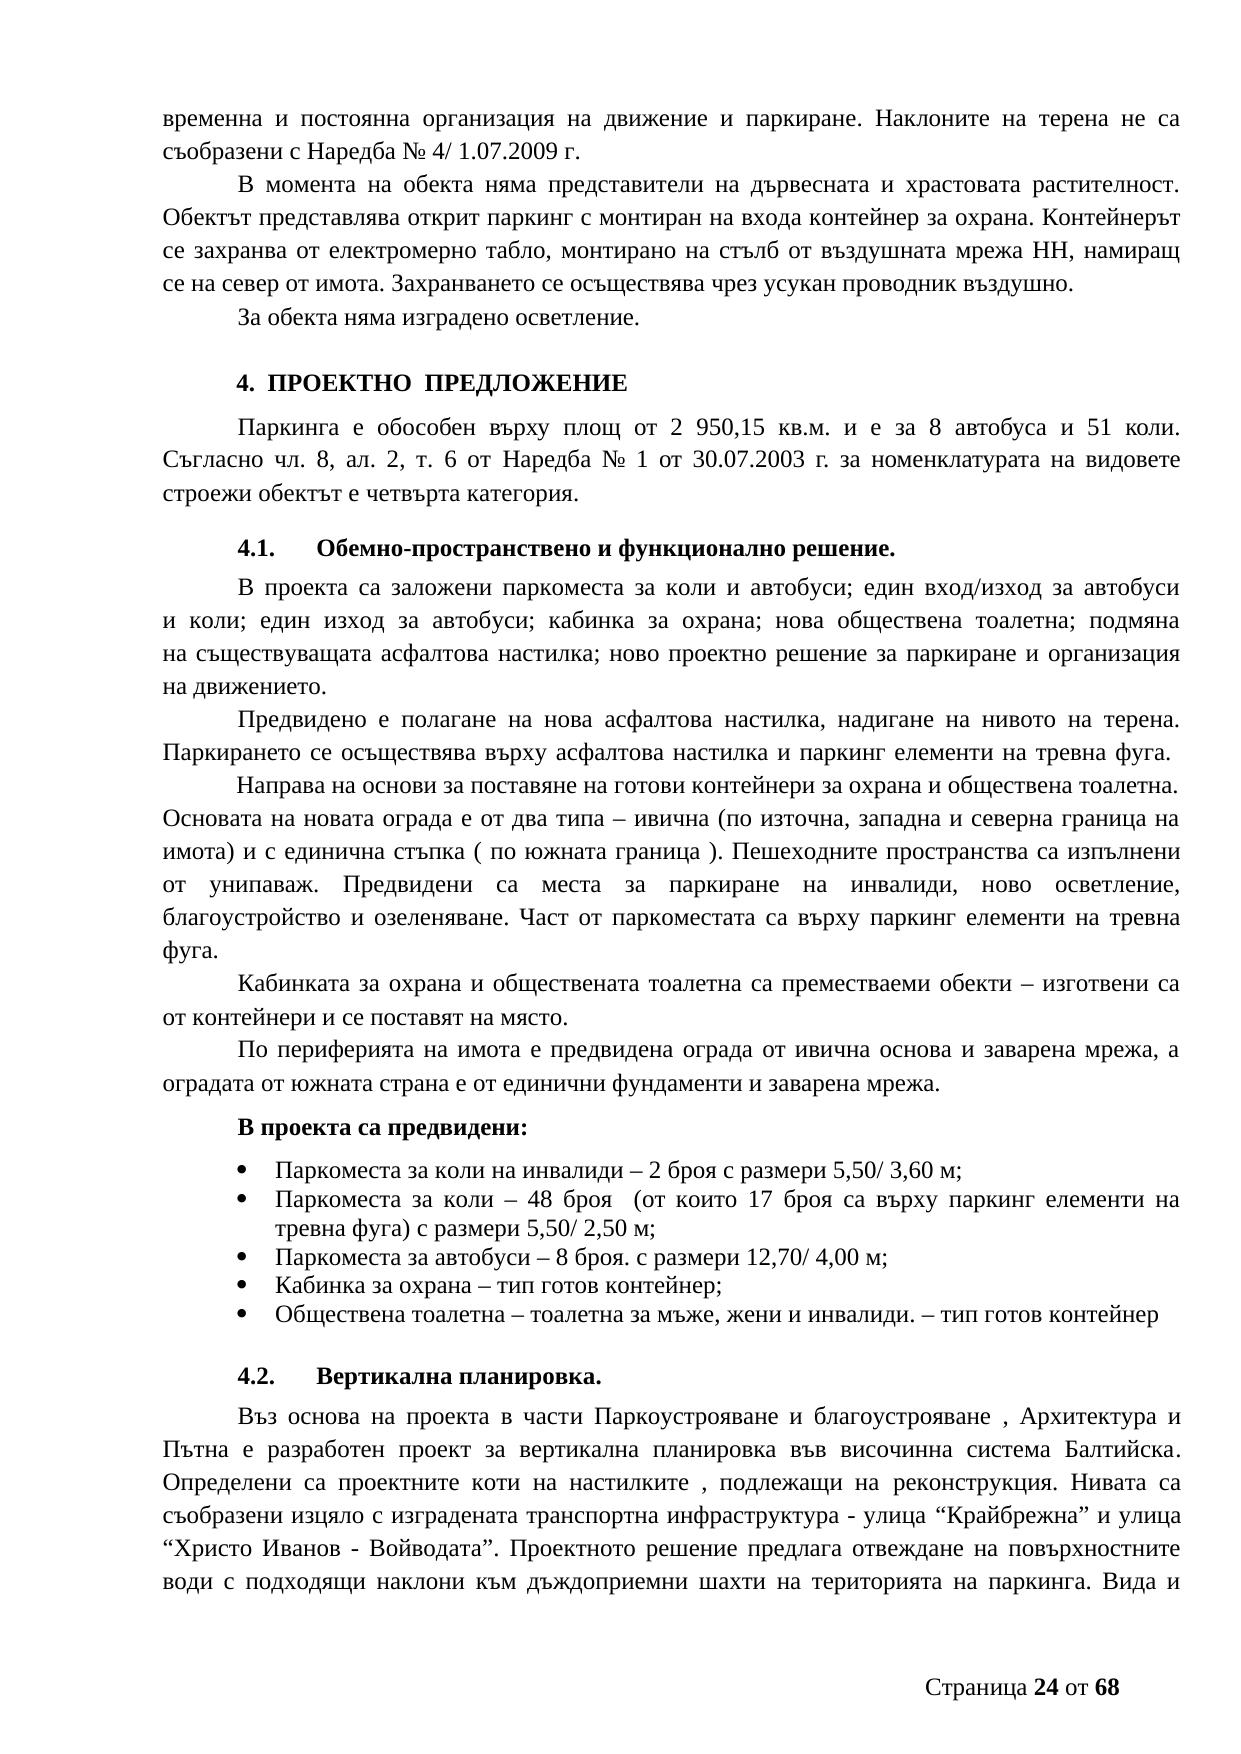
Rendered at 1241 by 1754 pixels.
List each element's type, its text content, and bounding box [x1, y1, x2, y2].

list Паркоместа за коли – 48 броя (от които 17 броя са върху паркинг елементи на тревна фуга) с размери 5,50/ 2,50 м; [237, 1184, 1181, 1242]
text Предвидено е полагане на нова асфалтова настилка, надигане на нивото на терена. Паркирането се осъществява върху асфалтова настилка и паркинг елементи на тревна фуга. Направа на основи за поставяне на готови контейнери за охрана и обществена тоалетна. [162, 704, 1181, 799]
text 4. ПРОЕКТНО ПРЕДЛОЖЕНИЕ [162, 368, 1181, 396]
list Вертикална планировка. [237, 1361, 1181, 1390]
text В проекта са предвидени: [162, 1112, 1181, 1140]
list Кабинка за охрана – тип готов контейнер; [237, 1271, 1181, 1299]
text По периферията на имота е предвидена ограда от ивична основа и заварена мрежа, а оградата от южната страна е от единични фундаменти и заварена мрежа. [162, 1034, 1181, 1096]
list Обществена тоалетна – тоалетна за мъже, жени и инвалиди. – тип готов контейнер [237, 1299, 1181, 1328]
list Паркоместа за коли на инвалиди – 2 броя с размери 5,50/ 3,60 м; [237, 1156, 1181, 1184]
text Кабинката за охрана и обществената тоалетна са преместваеми обекти – изготвени са от контейнери и се поставят на място. [162, 968, 1181, 1030]
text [162, 103, 1181, 165]
list Обемно-пространствено и функционално решение. [237, 533, 1181, 561]
text За обекта няма изградено осветление. [162, 302, 1181, 330]
list Паркоместа за автобуси – 8 броя. с размери 12,70/ 4,00 м; [237, 1242, 1181, 1271]
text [162, 1401, 1181, 1594]
text Паркинга е обособен върху площ от 2 950,15 кв.м. и е за 8 автобуса и 51 коли. Съгласно чл. 8, ал. 2, т. 6 от Наредба № 1 от 30.07.2003 г. за номенклатурата на видовете строежи обектът е четвърта категория. [162, 412, 1181, 506]
text В момента на обекта няма представители на дървесната и храстовата растителност. Обектът представлява открит паркинг с монтиран на входа контейнер за охрана. Контейнерът се захранва от електромерно табло, монтирано на стълб от въздушната мрежа НН, намиращ се на север от имота. Захранването се осъществява чрез усукан проводник въздушно. [162, 169, 1181, 297]
text Основата на новата ограда е от два типа – ивична (по източна, западна и северна граница на имота) и с единична стъпка ( по южната граница ). Пешеходните пространства са изпълнени от унипаваж. Предвидени са места за паркиране на инвалиди, ново осветление, благоустройство и озеленяване. Част от паркоместата са върху паркинг елементи на тревна фуга. [162, 803, 1181, 964]
text В проекта са заложени паркоместа за коли и автобуси; един вход/изход за автобуси и коли; един изход за автобуси; кабинка за охрана; нова обществена тоалетна; подмяна на съществуващата асфалтова настилка; ново проектно решение за паркиране и организация на движението. [162, 572, 1181, 700]
